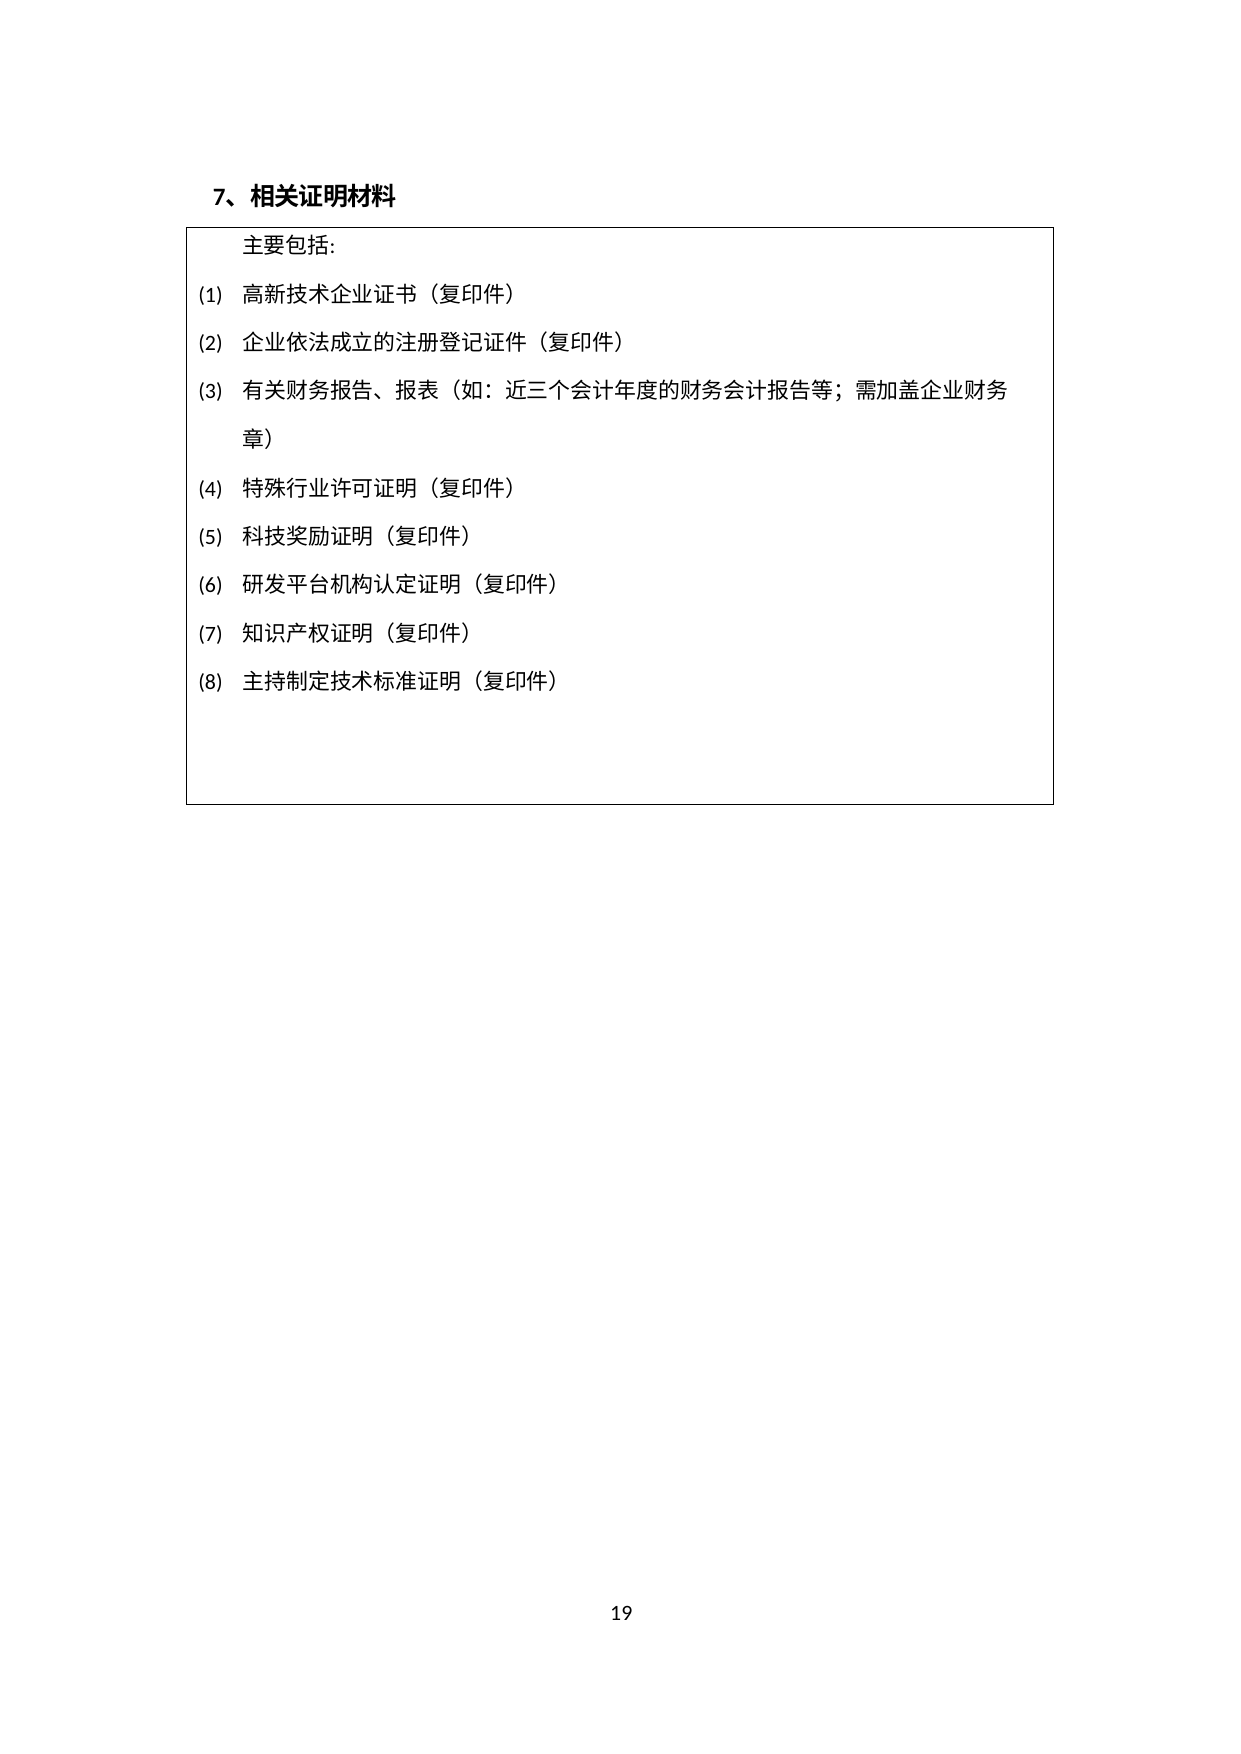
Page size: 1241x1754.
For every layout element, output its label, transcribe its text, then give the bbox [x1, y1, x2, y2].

table_header 主要包括: 高新技术企业证书（复印件） 企业依法成立的注册登记证件（复印件） 有关财务报告、报表（如：近三个会计年度的财务会计报告等；需加盖企业财务章） 特殊行业许可证明（复印件） 科技奖励证明（复印件） 研发平台机构认定证明（复印件） 知识产权证明（复印件） 主持制定技术标准证明（复印件） [187, 228, 1053, 804]
text 7、相关证明材料 [187, 162, 1053, 227]
